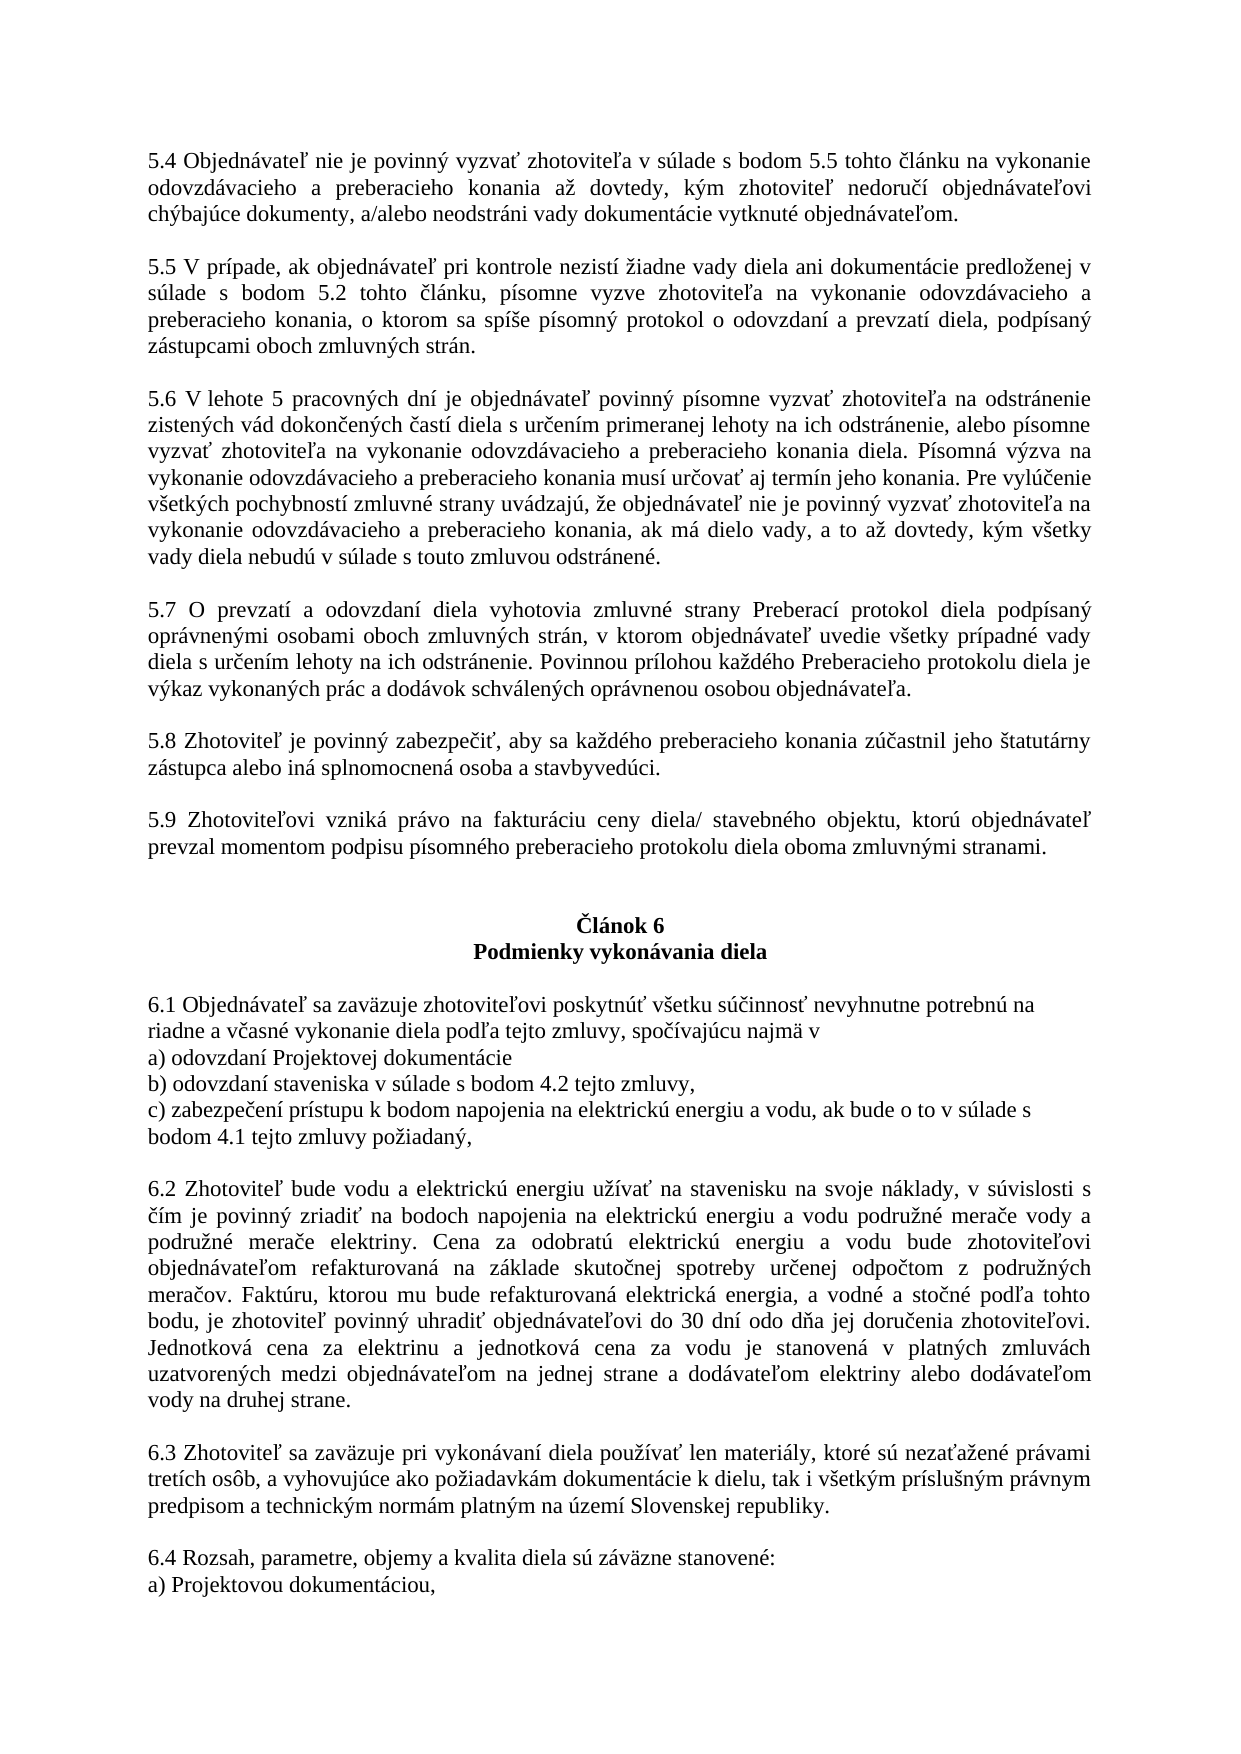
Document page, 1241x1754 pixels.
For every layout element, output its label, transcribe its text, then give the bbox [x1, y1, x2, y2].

text b) odovzdaní staveniska v súlade s bodom 4.2 tejto zmluvy, [148, 1070, 1093, 1096]
text 5.9 Zhotoviteľovi vzniká právo na fakturáciu ceny diela/ stavebného objektu, ktorú objednávateľ prevzal momentom podpisu písomného preberacieho protokolu diela oboma zmluvnými stranami. [148, 806, 1093, 859]
text 6.3 Zhotoviteľ sa zaväzuje pri vykonávaní diela používať len materiály, ktoré sú nezaťažené právami tretích osôb, a vyhovujúce ako požiadavkám dokumentácie k dielu, tak i všetkým príslušným právnym predpisom a technickým normám platným na území Slovenskej republiky. [148, 1439, 1093, 1518]
text 5.4 Objednávateľ nie je povinný vyzvať zhotoviteľa v súlade s bodom 5.5 tohto článku na vykonanie odovzdávacieho a preberacieho konania až dovtedy, kým zhotoviteľ nedoručí objednávateľovi chýbajúce dokumenty, a/alebo neodstráni vady dokumentácie vytknuté objednávateľom. [148, 148, 1093, 227]
text Článok 6 [148, 912, 1093, 938]
text a) odovzdaní Projektovej dokumentácie [148, 1044, 1093, 1070]
text 5.5 V prípade, ak objednávateľ pri kontrole nezistí žiadne vady diela ani dokumentácie predloženej v súlade s bodom 5.2 tohto článku, písomne vyzve zhotoviteľa na vykonanie odovzdávacieho a preberacieho konania, o ktorom sa spíše písomný protokol o odovzdaní a prevzatí diela, podpísaný zástupcami oboch zmluvných strán. [148, 253, 1093, 358]
text 5.7 O prevzatí a odovzdaní diela vyhotovia zmluvné strany Preberací protokol diela podpísaný oprávnenými osobami oboch zmluvných strán, v ktorom objednávateľ uvedie všetky prípadné vady diela s určením lehoty na ich odstránenie. Povinnou prílohou každého Preberacieho protokolu diela je výkaz vykonaných prác a dodávok schválených oprávnenou osobou objednávateľa. [148, 596, 1093, 701]
text a) Projektovou dokumentáciou, [148, 1571, 1093, 1597]
text Podmienky vykonávania diela [148, 938, 1093, 964]
text c) zabezpečení prístupu k bodom napojenia na elektrickú energiu a vodu, ak bude o to v súlade s bodom 4.1 tejto zmluvy požiadaný, [148, 1096, 1093, 1149]
text 5.6 V lehote 5 pracovných dní je objednávateľ povinný písomne vyzvať zhotoviteľa na odstránenie zistených vád dokončených častí diela s určením primeranej lehoty na ich odstránenie, alebo písomne vyzvať zhotoviteľa na vykonanie odovzdávacieho a preberacieho konania diela. Písomná výzva na vykonanie odovzdávacieho a preberacieho konania musí určovať aj termín jeho konania. Pre vylúčenie všetkých pochybností zmluvné strany uvádzajú, že objednávateľ nie je povinný vyzvať zhotoviteľa na vykonanie odovzdávacieho a preberacieho konania, ak má dielo vady, a to až dovtedy, kým všetky vady diela nebudú v súlade s touto zmluvou odstránené. [148, 385, 1093, 569]
text 6.4 Rozsah, parametre, objemy a kvalita diela sú záväzne stanovené: [148, 1544, 1093, 1571]
text 6.1 Objednávateľ sa zaväzuje zhotoviteľovi poskytnúť všetku súčinnosť nevyhnutne potrebnú na riadne a včasné vykonanie diela podľa tejto zmluvy, spočívajúcu najmä v [148, 991, 1093, 1044]
text 5.8 Zhotoviteľ je povinný zabezpečiť, aby sa každého preberacieho konania zúčastnil jeho štatutárny zástupca alebo iná splnomocnená osoba a stavbyvedúci. [148, 727, 1093, 780]
text 6.2 Zhotoviteľ bude vodu a elektrickú energiu užívať na stavenisku na svoje náklady, v súvislosti s čím je povinný zriadiť na bodoch napojenia na elektrickú energiu a vodu podružné merače vody a podružné merače elektriny. Cena za odobratú elektrickú energiu a vodu bude zhotoviteľovi objednávateľom refakturovaná na základe skutočnej spotreby určenej odpočtom z podružných meračov. Faktúru, ktorou mu bude refakturovaná elektrická energia, a vodné a stočné podľa tohto bodu, je zhotoviteľ povinný uhradiť objednávateľovi do 30 dní odo dňa jej doručenia zhotoviteľovi. Jednotková cena za elektrinu a jednotková cena za vodu je stanovená v platných zmluvách uzatvorených medzi objednávateľom na jednej strane a dodávateľom elektriny alebo dodávateľom vody na druhej strane. [148, 1175, 1093, 1413]
